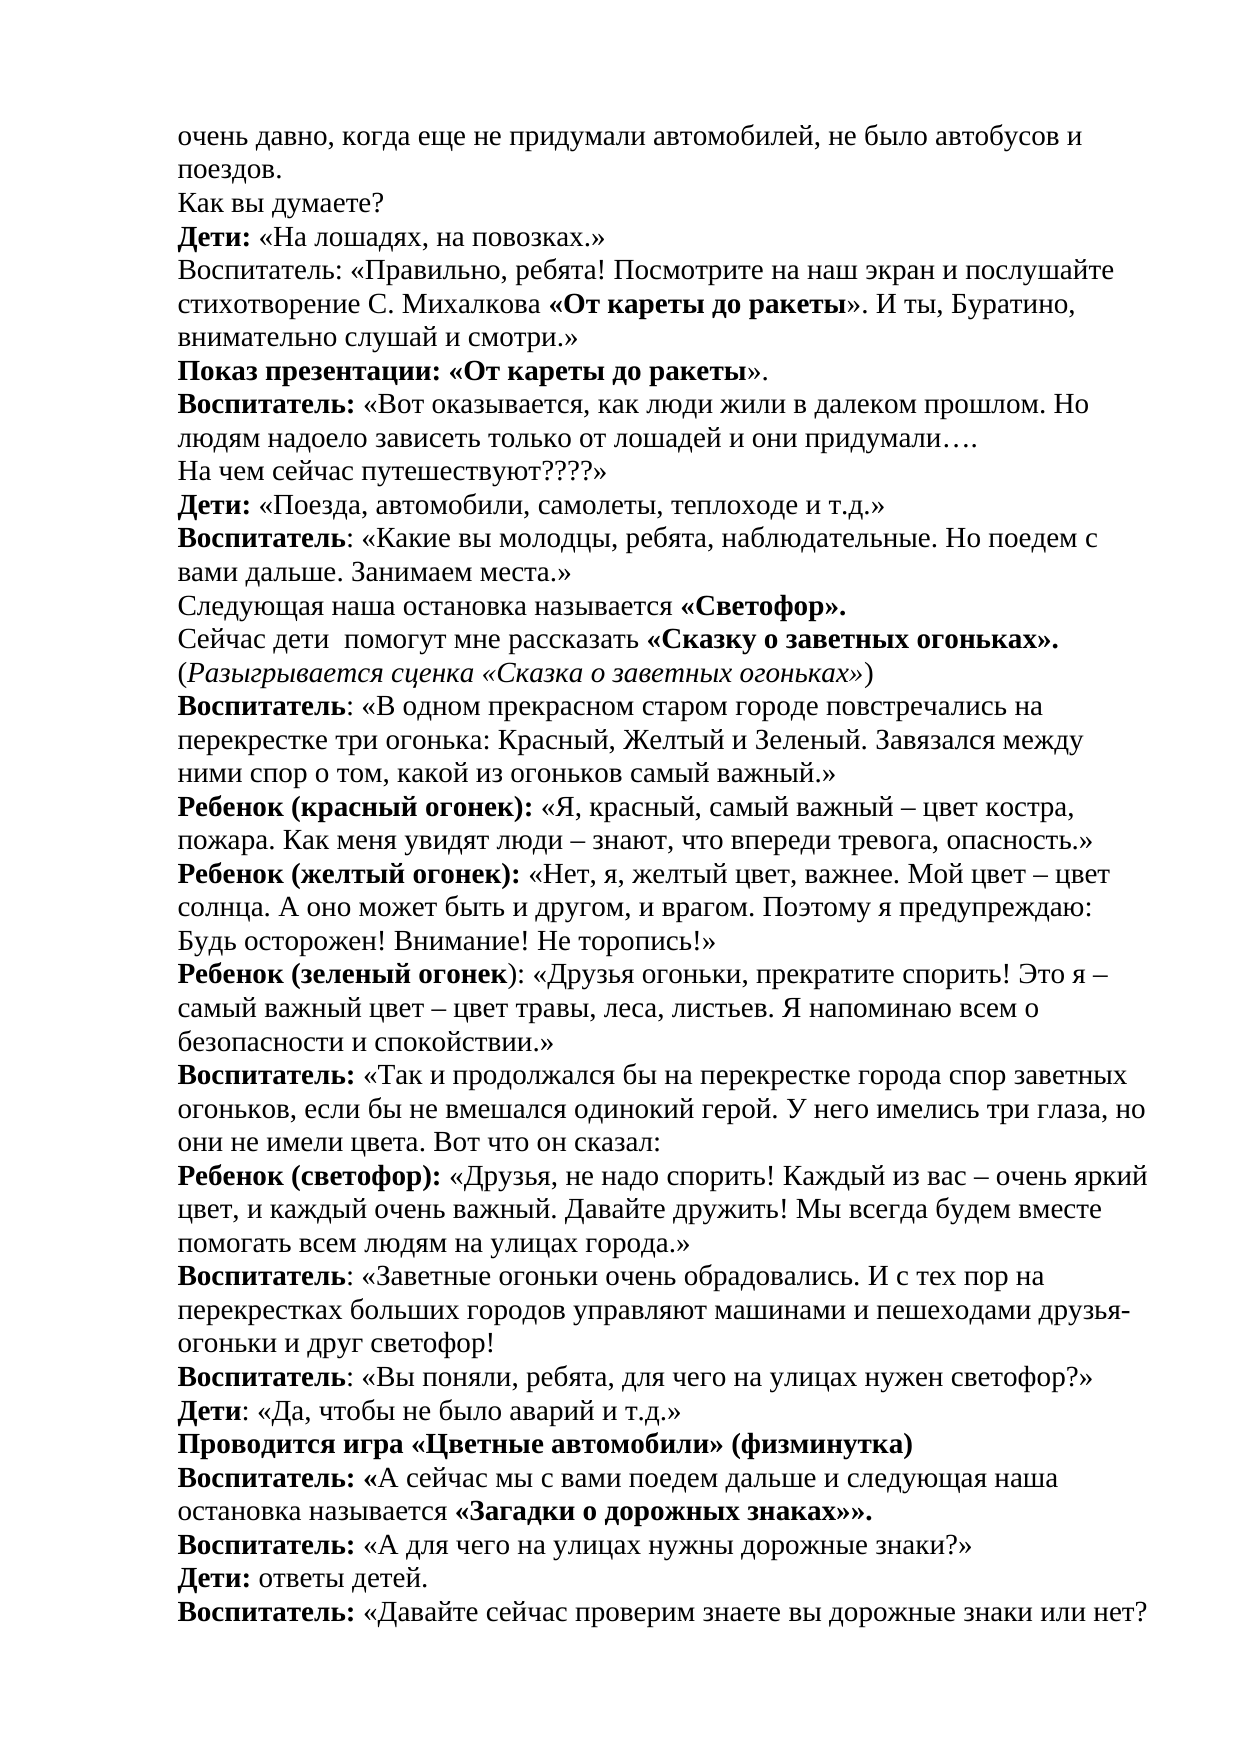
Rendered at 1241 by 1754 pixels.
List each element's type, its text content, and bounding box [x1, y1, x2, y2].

text Дети: «Да, чтобы не было аварий и т.д.» [177, 1393, 1152, 1426]
text Воспитатель: «Заветные огоньки очень обрадовались. И с тех пор на перекрестках больших городов управляют машинами и пешеходами друзья-огоньки и друг светофор! [177, 1258, 1152, 1359]
text Дети: «Поезда, автомобили, самолеты, теплоходе и т.д.» [177, 487, 1152, 521]
text Сейчас дети помогут мне рассказать «Сказку о заветных огоньках». (Разыгрывается сценка «Сказка о заветных огоньках») [177, 621, 1152, 688]
text Как вы думаете? [177, 185, 1152, 219]
text Воспитатель: «Вы поняли, ребята, для чего на улицах нужен светофор?» [177, 1359, 1152, 1393]
text Проводится игра «Цветные автомобили» (физминутка) [177, 1426, 1152, 1460]
text Воспитатель: «Правильно, ребята! Посмотрите на наш экран и послушайте стихотворение С. Михалкова «От кареты до ракеты». И ты, Буратино, внимательно слушай и смотри.» [177, 252, 1152, 353]
text Воспитатель: «Вот оказывается, как люди жили в далеком прошлом. Но людям надоело зависеть только от лошадей и они придумали…. [177, 386, 1152, 453]
text Следующая наша остановка называется «Светофор». [177, 588, 1152, 621]
text Дети: «На лошадях, на повозках.» [177, 219, 1152, 252]
text Ребенок (зеленый огонек): «Друзья огоньки, прекратите спорить! Это я – самый важный цвет – цвет травы, леса, листьев. Я напоминаю всем о безопасности и спокойствии.» [177, 957, 1152, 1057]
text Показ презентации: «От кареты до ракеты». [177, 353, 1152, 386]
text Ребенок (светофор): «Друзья, не надо спорить! Каждый из вас – очень яркий цвет, и каждый очень важный. Давайте дружить! Мы всегда будем вместе помогать всем людям на улицах города.» [177, 1158, 1152, 1258]
text Дети: ответы детей. [177, 1560, 1152, 1594]
text Воспитатель: «Давайте сейчас проверим знаете вы дорожные знаки или нет? [177, 1594, 1152, 1627]
text Воспитатель: «Так и продолжался бы на перекрестке города спор заветных огоньков, если бы не вмешался одинокий герой. У него имелись три глаза, но они не имели цвета. Вот что он сказал: [177, 1057, 1152, 1158]
text Воспитатель: «В одном прекрасном старом городе повстречались на перекрестке три огонька: Красный, Желтый и Зеленый. Завязался между ними спор о том, какой из огоньков самый важный.» [177, 688, 1152, 789]
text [177, 118, 1152, 185]
text На чем сейчас путешествуют????» [177, 453, 1152, 487]
text Воспитатель: «А сейчас мы с вами поедем дальше и следующая наша остановка называется «Загадки о дорожных знаках»». [177, 1460, 1152, 1527]
text Ребенок (желтый огонек): «Нет, я, желтый цвет, важнее. Мой цвет – цвет солнца. А оно может быть и другом, и врагом. Поэтому я предупреждаю: Будь осторожен! Внимание! Не торопись!» [177, 856, 1152, 957]
text Воспитатель: «А для чего на улицах нужны дорожные знаки?» [177, 1527, 1152, 1560]
text Воспитатель: «Какие вы молодцы, ребята, наблюдательные. Но поедем с вами дальше. Занимаем места.» [177, 521, 1152, 588]
text Ребенок (красный огонек): «Я, красный, самый важный – цвет костра, пожара. Как меня увидят люди – знают, что впереди тревога, опасность.» [177, 789, 1152, 856]
